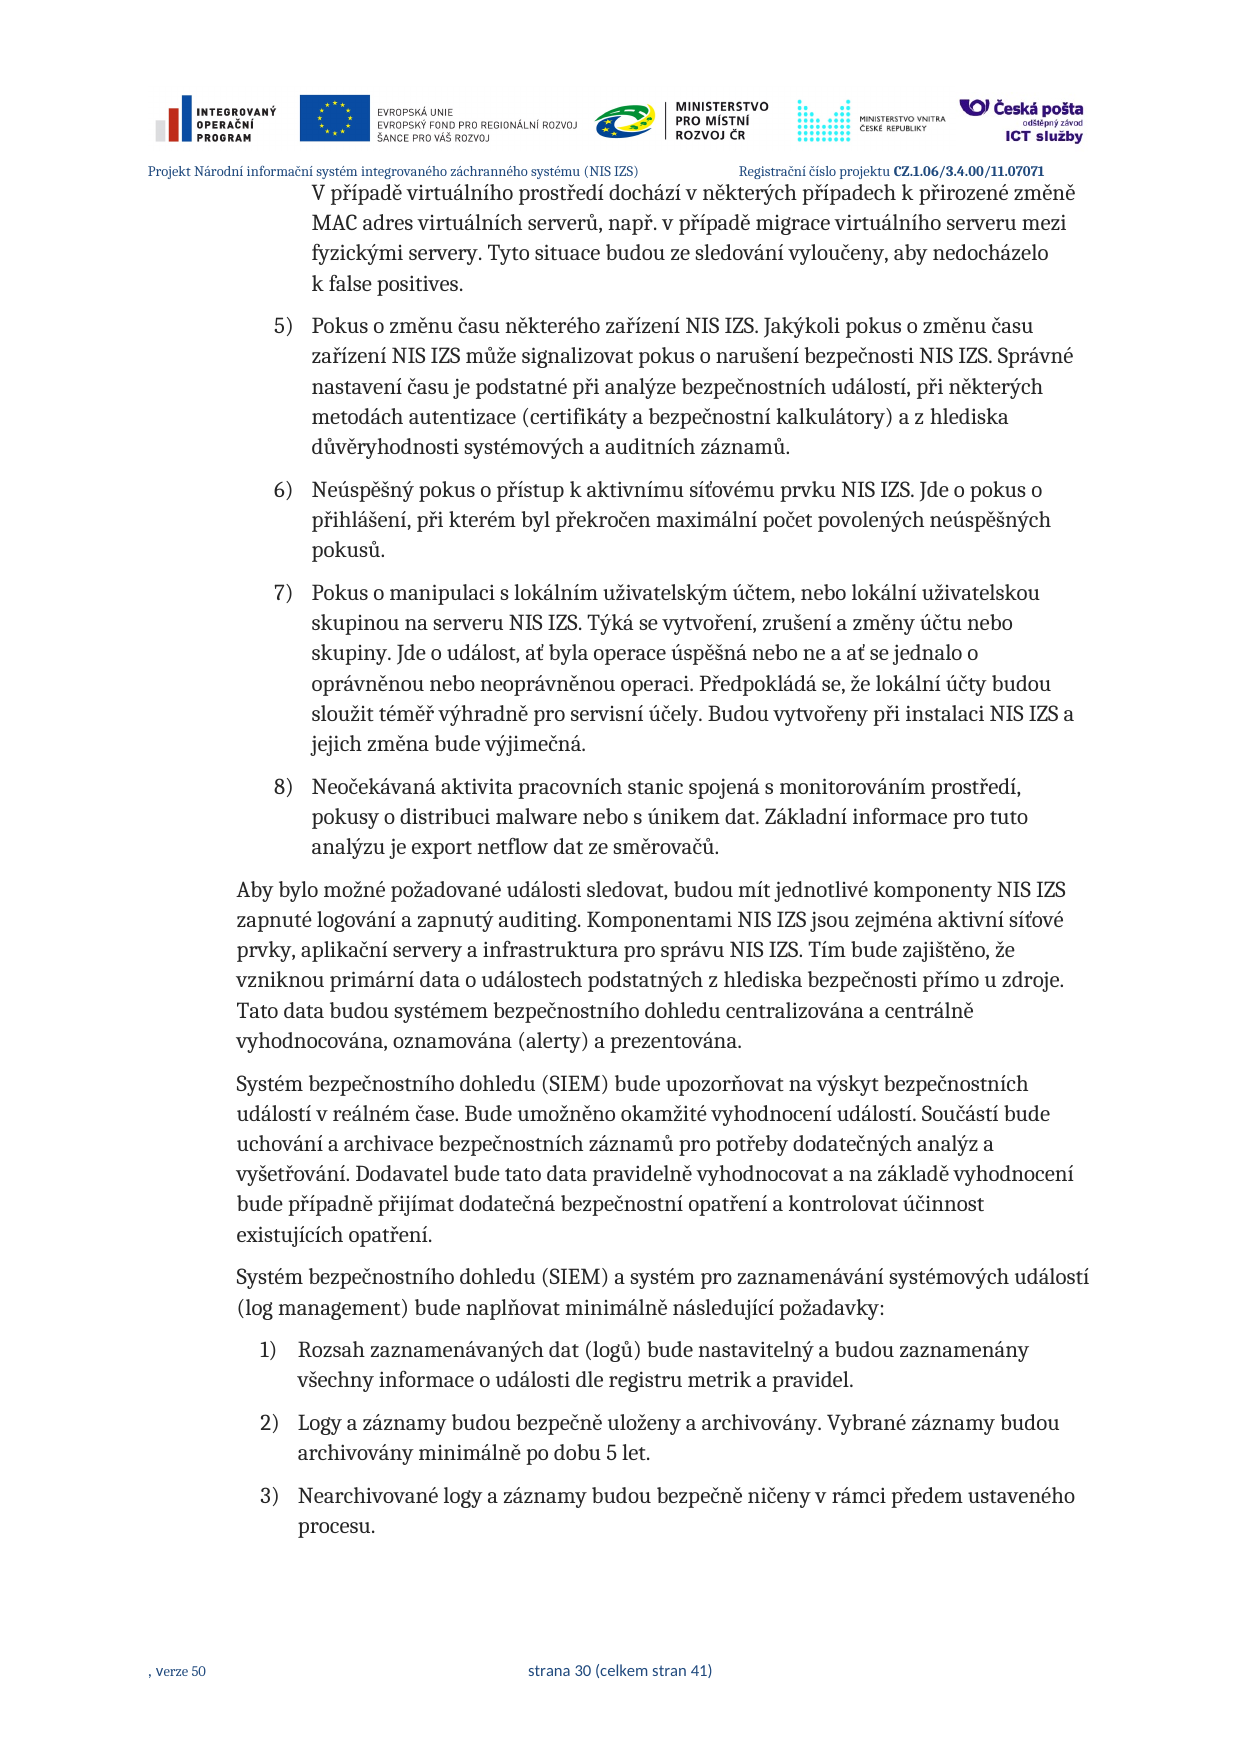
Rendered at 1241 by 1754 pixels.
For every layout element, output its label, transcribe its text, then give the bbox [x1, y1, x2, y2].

list Logy a záznamy budou bezpečně uloženy a archivovány. Vybrané záznamy budou archivovány minimálně po dobu 5 let. [260, 1410, 1092, 1466]
list Neočekávaná aktivita pracovních stanic spojená s monitorováním prostředí, pokusy o distribuci malware nebo s únikem dat. Základní informace pro tuto analýzu je export netflow dat ze směrovačů. [274, 773, 1092, 860]
text Systém bezpečnostního dohledu (SIEM) a systém pro zaznamenávání systémových událostí (log management) bude naplňovat minimálně následující požadavky: [236, 1264, 1092, 1321]
list Pokus o manipulaci s lokálním uživatelským účtem, nebo lokální uživatelskou skupinou na serveru NIS IZS. Týká se vytvoření, zrušení a změny účtu nebo skupiny. Jde o událost, ať byla operace úspěšná nebo ne a ať se jednalo o oprávněnou nebo neoprávněnou operaci. Předpokládá se, že lokální účty budou sloužit téměř výhradně pro servisní účely. Budou vytvořeny při instalaci NIS IZS a jejich změna bude výjimečná. [274, 580, 1092, 757]
list Rozsah zaznamenávaných dat (logů) bude nastavitelný a budou zaznamenány všechny informace o události dle registru metrik a pravidel. [260, 1337, 1092, 1393]
list Nearchivované logy a záznamy budou bezpečně ničeny v rámci předem ustaveného procesu. [260, 1483, 1092, 1539]
picture [147, 86, 1091, 152]
text Systém bezpečnostního dohledu (SIEM) bude upozorňovat na výskyt bezpečnostních událostí v reálném čase. Bude umožněno okamžité vyhodnocení událostí. Součástí bude uchování a archivace bezpečnostních záznamů pro potřeby dodatečných analýz a vyšetřování. Dodavatel bude tato data pravidelně vyhodnocovat a na základě vyhodnocení bude případně přijímat dodatečná bezpečnostní opatření a kontrolovat účinnost existujících opatření. [236, 1070, 1092, 1248]
list Pokus o změnu času některého zařízení NIS IZS. Jakýkoli pokus o změnu času zařízení NIS IZS může signalizovat pokus o narušení bezpečnosti NIS IZS. Správné nastavení času je podstatné při analýze bezpečnostních událostí, při některých metodách autentizace (certifikáty a bezpečnostní kalkulátory) a z hlediska důvěryhodnosti systémových a auditních záznamů. [274, 313, 1092, 460]
text Aby bylo možné požadované události sledovat, budou mít jednotlivé komponenty NIS IZS zapnuté logování a zapnutý auditing. Komponentami NIS IZS jsou zejména aktivní síťové prvky, aplikační servery a infrastruktura pro správu NIS IZS. Tím bude zajištěno, že vzniknou primární data o událostech podstatných z hlediska bezpečnosti přímo u zdroje. Tato data budou systémem bezpečnostního dohledu centralizována a centrálně vyhodnocována, oznamována (alerty) a prezentována. [236, 877, 1092, 1054]
list Neúspěšný pokus o přístup k aktivnímu síťovému prvku NIS IZS. Jde o pokus o přihlášení, při kterém byl překročen maximální počet povolených neúspěšných pokusů. [274, 477, 1092, 563]
